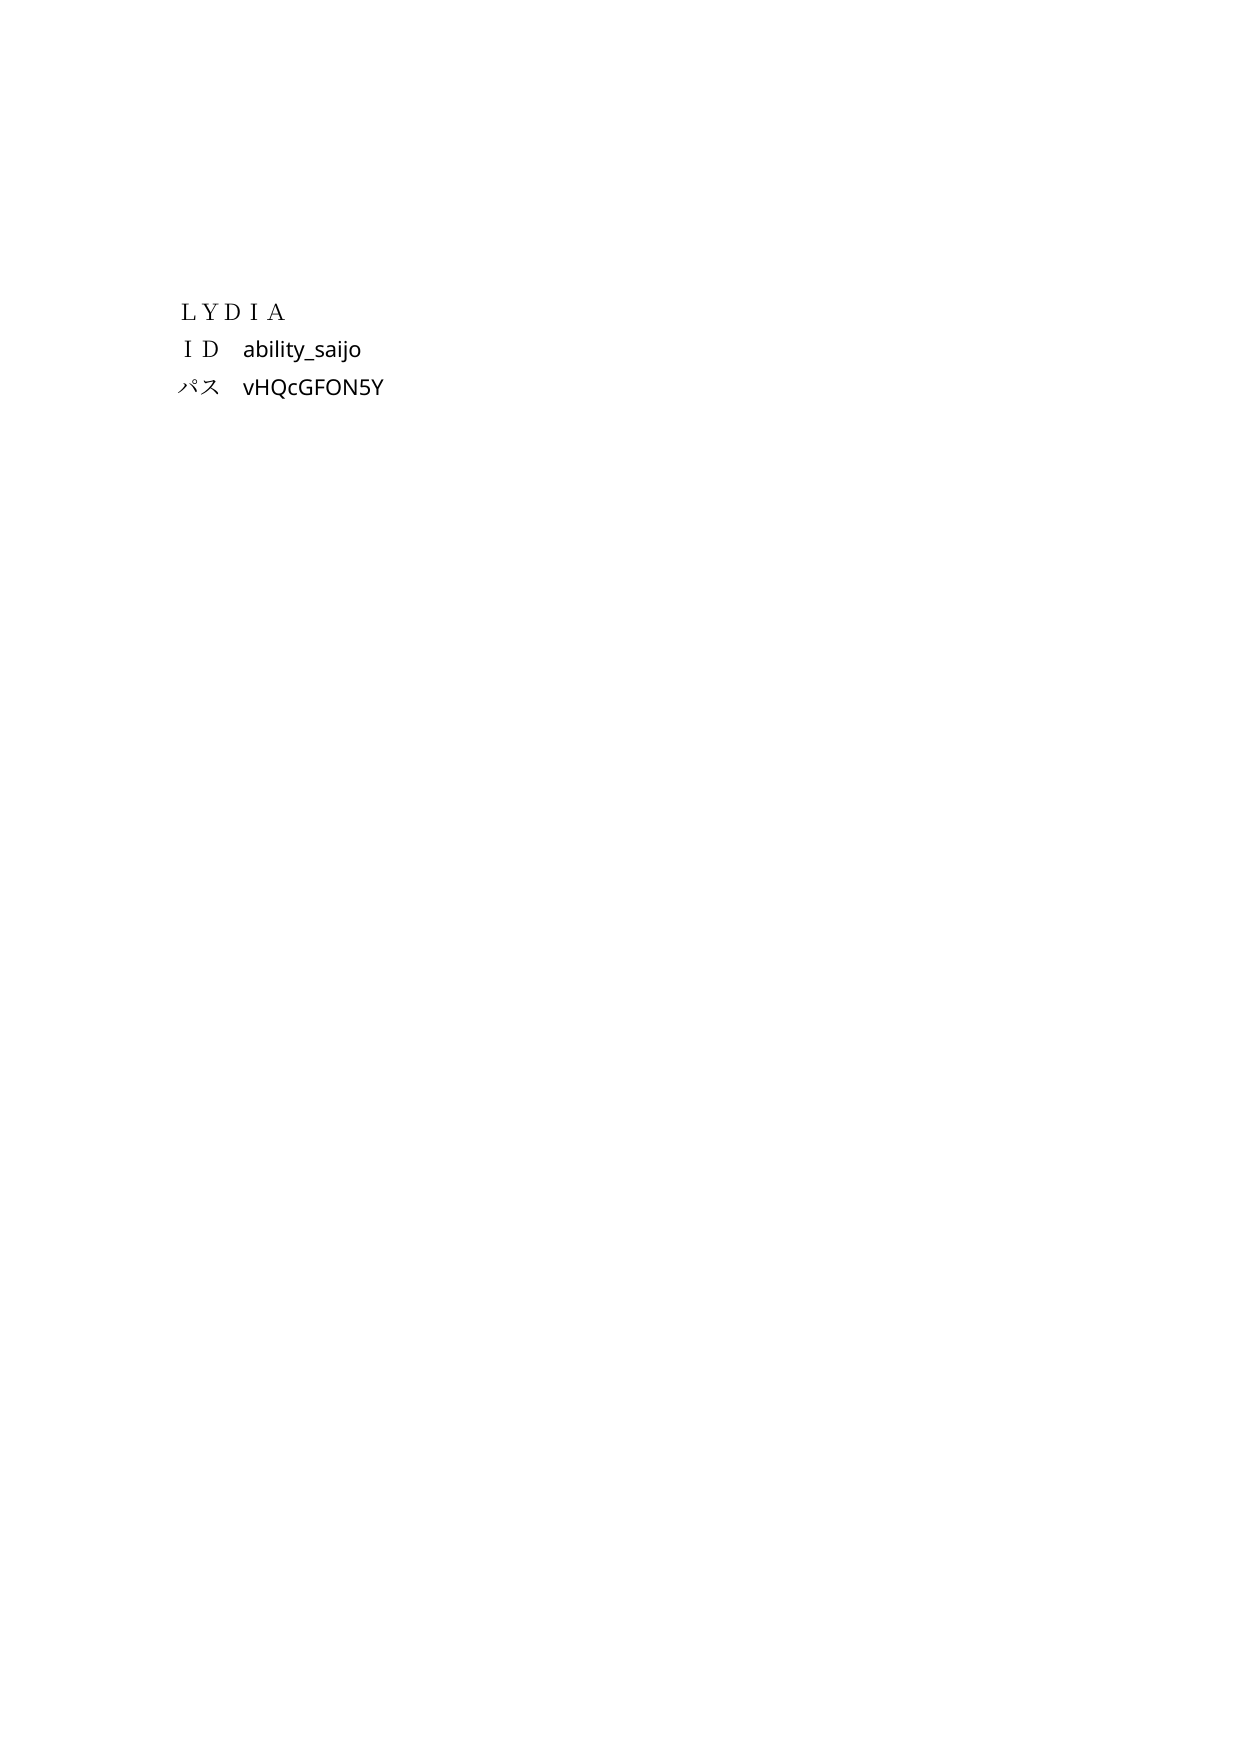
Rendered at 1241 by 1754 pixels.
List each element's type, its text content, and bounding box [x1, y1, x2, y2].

text パス vHQcGFON5Y [177, 367, 1063, 404]
text ＩＤ ability_saijo [177, 329, 1063, 367]
text ＬＹＤＩＡ [177, 292, 1063, 329]
